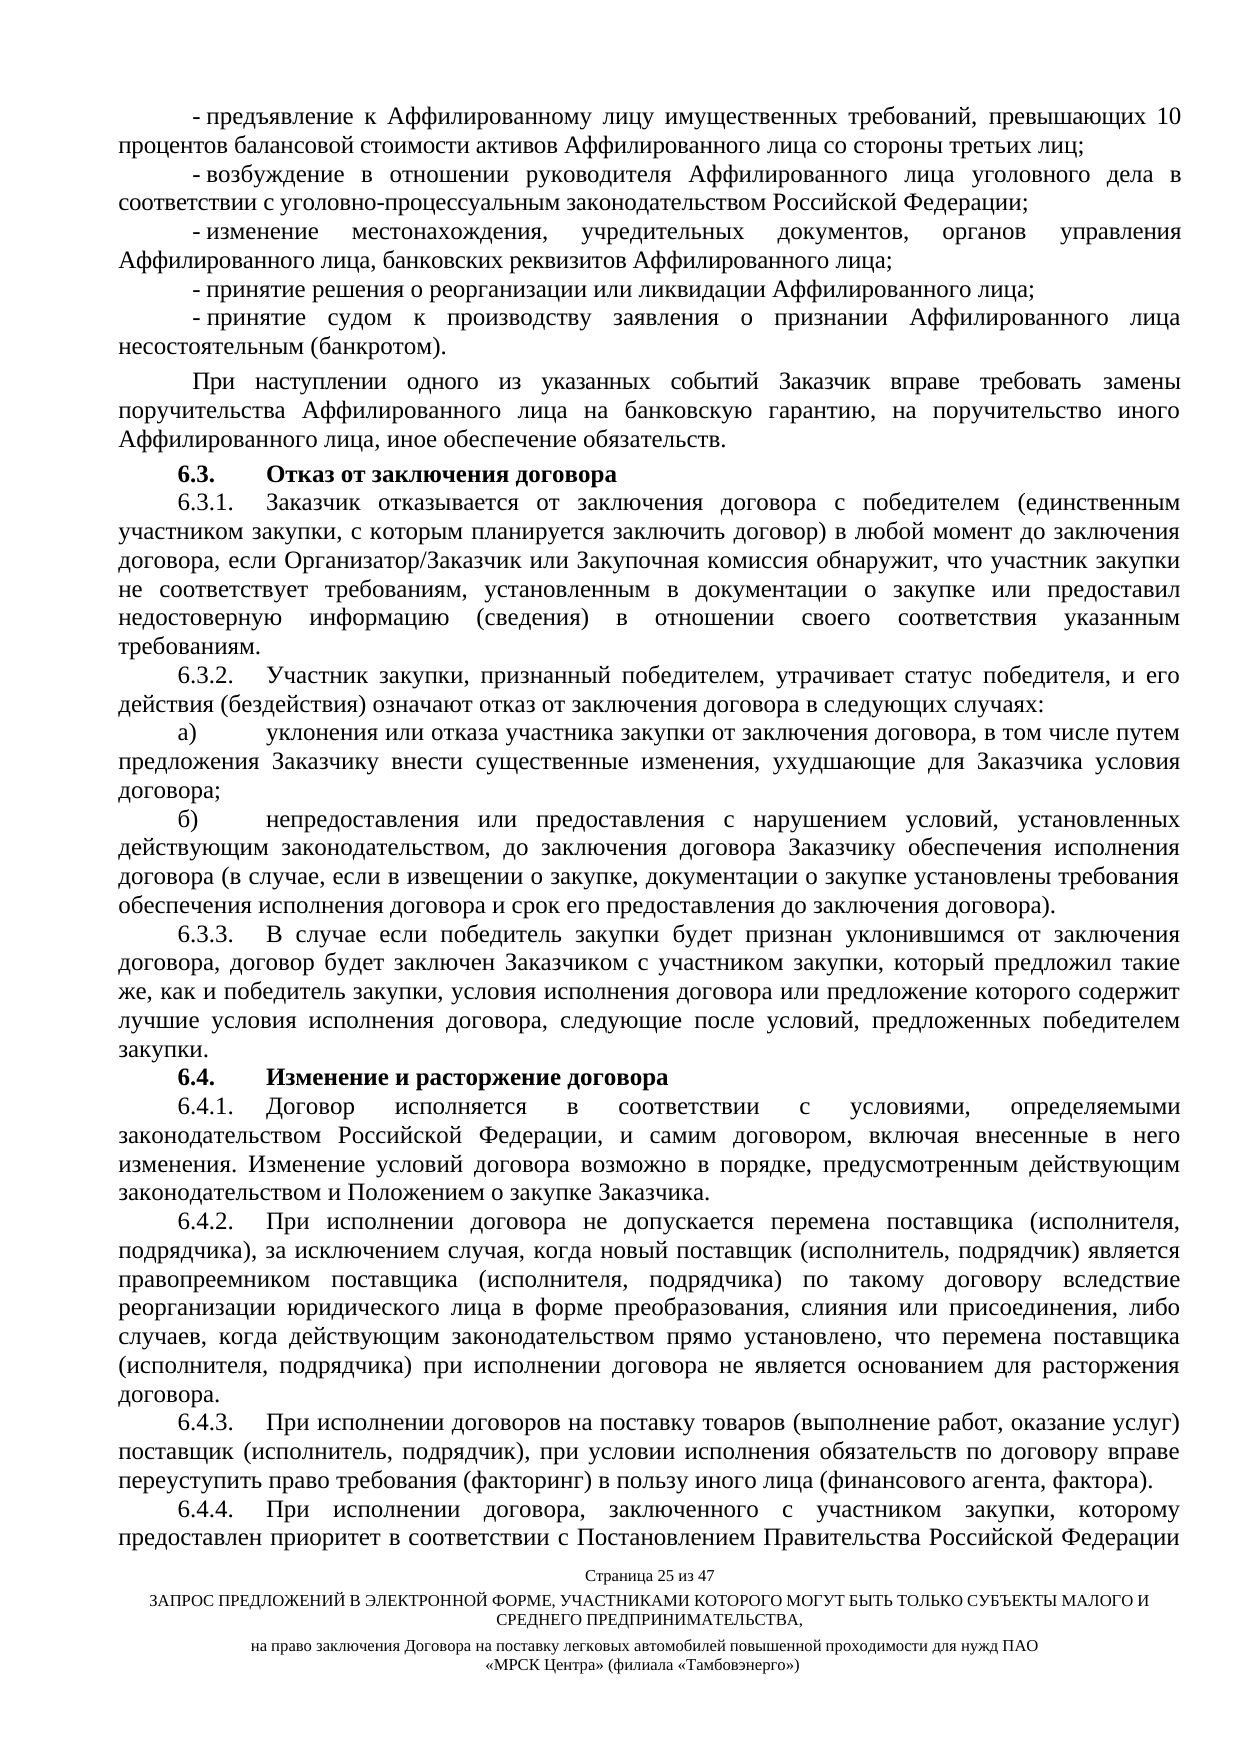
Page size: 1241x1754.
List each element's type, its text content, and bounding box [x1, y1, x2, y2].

subtitle При исполнении договора не допускается перемена поставщика (исполнителя, подрядчика), за исключением случая, когда новый поставщик (исполнитель, подрядчик) является правопреемником поставщика (исполнителя, подрядчика) по такому договору вследствие реорганизации юридического лица в форме преобразования, слияния или присоединения, либо случаев, когда действующим законодательством прямо установлено, что перемена поставщика (исполнителя, подрядчика) при исполнении договора не является основанием для расторжения договора. [118, 1206, 1181, 1407]
list возбуждение в отношении руководителя Аффилированного лица уголовного дела в соответствии с уголовно-процессуальным законодательством Российской Федерации; [118, 159, 1181, 216]
subtitle В случае если победитель закупки будет признан уклонившимся от заключения договора, договор будет заключен Заказчиком с участником закупки, который предложил такие же, как и победитель закупки, условия исполнения договора или предложение которого содержит лучшие условия исполнения договора, следующие после условий, предложенных победителем закупки. [118, 919, 1181, 1062]
list принятие решения о реорганизации или ликвидации Аффилированного лица; [118, 274, 1181, 302]
subtitle Изменение и расторжение договора [118, 1062, 1181, 1091]
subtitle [118, 1494, 1181, 1551]
list уклонения или отказа участника закупки от заключения договора, в том числе путем предложения Заказчику внести существенные изменения, ухудшающие для Заказчика условия договора; [118, 717, 1181, 804]
list изменение местонахождения, учредительных документов, органов управления Аффилированного лица, банковских реквизитов Аффилированного лица; [118, 216, 1181, 274]
subtitle При исполнении договоров на поставку товаров (выполнение работ, оказание услуг) поставщик (исполнитель, подрядчик), при условии исполнения обязательств по договору вправе переуступить право требования (факторинг) в пользу иного лица (финансового агента, фактора). [118, 1407, 1181, 1494]
subtitle Участник закупки, признанный победителем, утрачивает статус победителя, и его действия (бездействия) означают отказ от заключения договора в следующих случаях: [118, 660, 1181, 717]
text - принятие судом к производству заявления о признании Аффилированного лица несостоятельным (банкротом). [118, 302, 1181, 360]
text При наступлении одного из указанных событий Заказчик вправе требовать замены поручительства Аффилированного лица на банковскую гарантию, на поручительство иного Аффилированного лица, иное обеспечение обязательств. [118, 366, 1181, 452]
subtitle Заказчик отказывается от заключения договора с победителем (единственным участником закупки, с которым планируется заключить договор) в любой момент до заключения договора, если Организатор/Заказчик или Закупочная комиссия обнаружит, что участник закупки не соответствует требованиям, установленным в документации о закупке или предоставил недостоверную информацию (сведения) в отношении своего соответствия указанным требованиям. [118, 487, 1181, 660]
list предъявление к Аффилированному лицу имущественных требований, превышающих 10 процентов балансовой стоимости активов Аффилированного лица со стороны третьих лиц; [118, 101, 1181, 159]
list непредоставления или предоставления с нарушением условий, установленных действующим законодательством, до заключения договора Заказчику обеспечения исполнения договора (в случае, если в извещении о закупке, документации о закупке установлены требования обеспечения исполнения договора и срок его предоставления до заключения договора). [118, 804, 1181, 919]
subtitle Договор исполняется в соответствии с условиями, определяемыми законодательством Российской Федерации, и самим договором, включая внесенные в него изменения. Изменение условий договора возможно в порядке, предусмотренным действующим законодательством и Положением о закупке Заказчика. [118, 1091, 1181, 1206]
subtitle Отказ от заключения договора [118, 459, 1181, 487]
